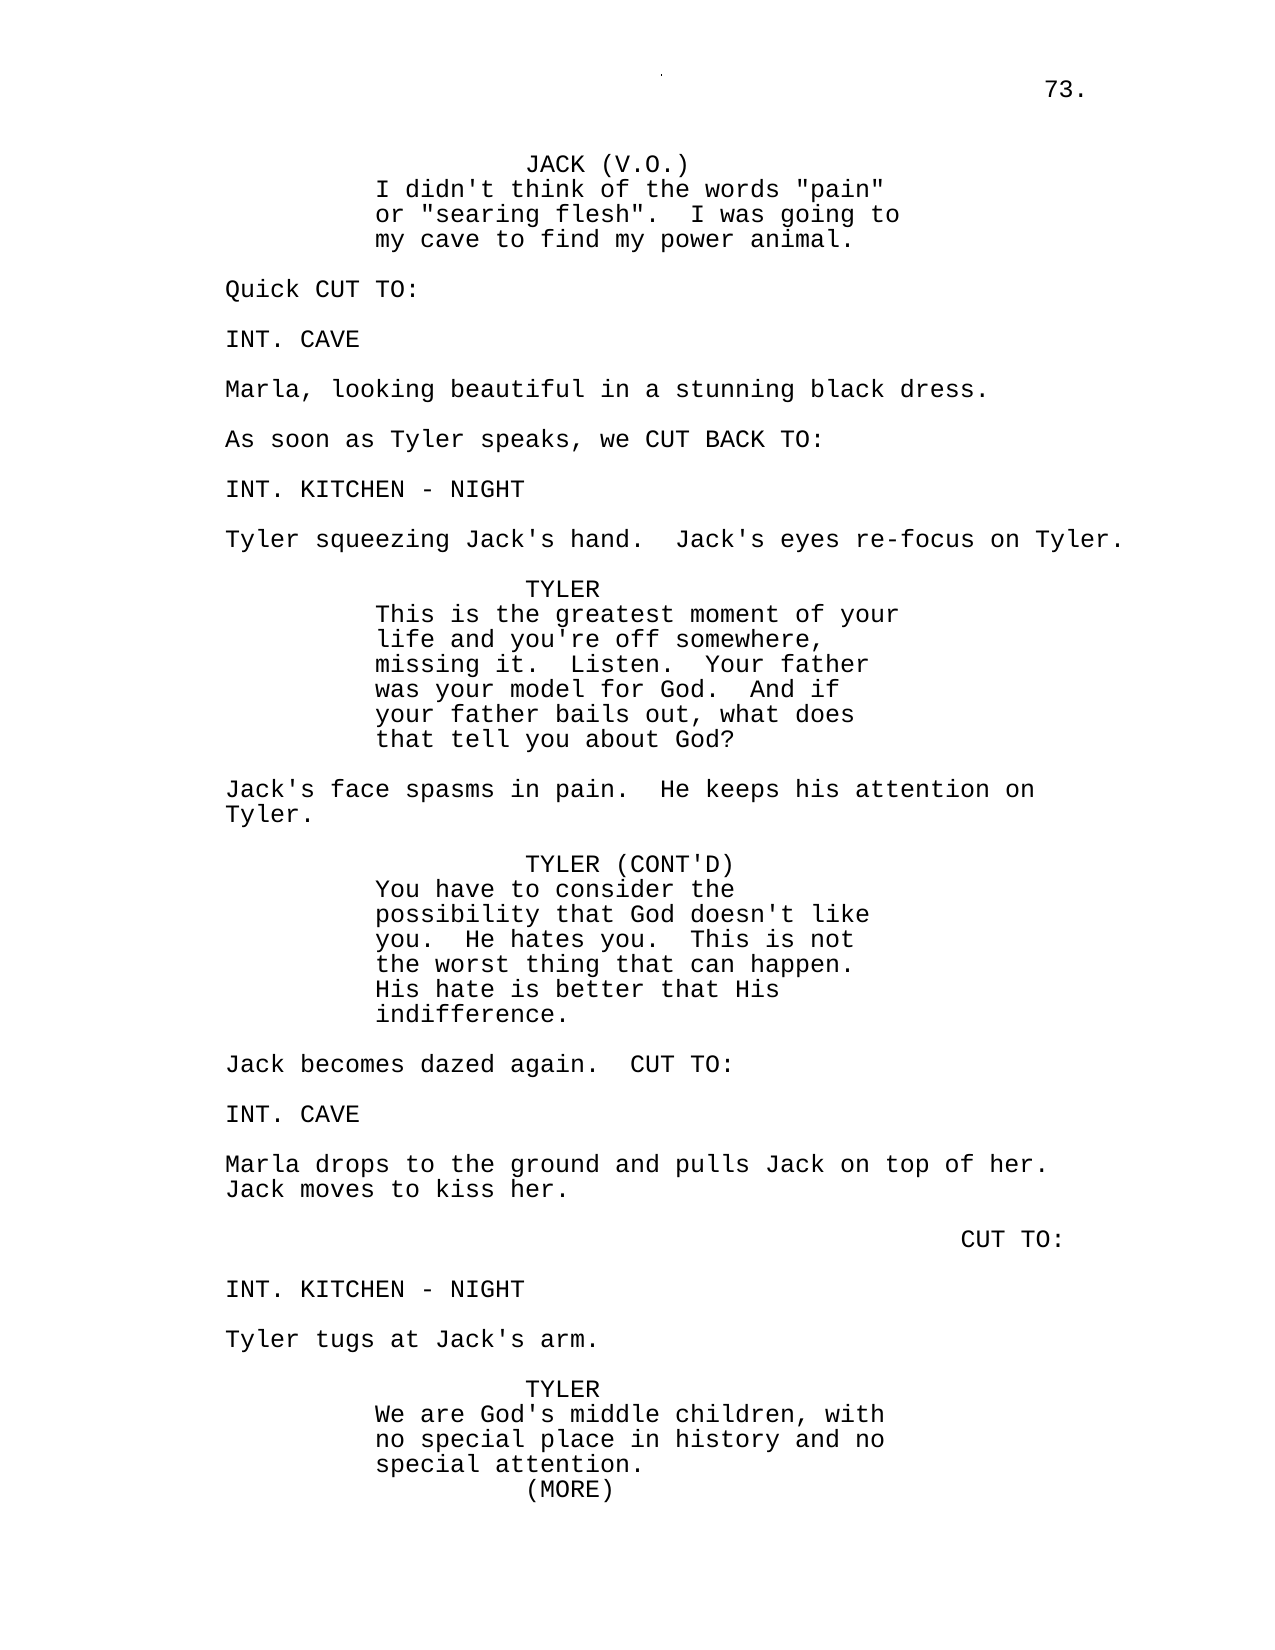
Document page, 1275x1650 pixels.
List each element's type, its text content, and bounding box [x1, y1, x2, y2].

text you. He hates you. This is not [375, 927, 1135, 952]
text indifference. [375, 1002, 1135, 1027]
text Jack becomes dazed again. CUT TO: [225, 1052, 1135, 1077]
text Marla drops to the ground and pulls Jack on top of her. Jack moves to kiss her. [225, 1152, 1065, 1202]
text missing it. Listen. Your father [375, 652, 1135, 677]
text INT. KITCHEN - NIGHT [225, 1277, 1135, 1302]
text Jack's face spasms in pain. He keeps his attention on Tyler. [225, 777, 1050, 827]
text I didn't think of the words "pain" [375, 177, 1135, 202]
text Quick CUT TO: [225, 277, 1135, 302]
text This is the greatest moment of your [375, 602, 1135, 627]
text TYLER [525, 1377, 1135, 1402]
text no special place in history and no [375, 1427, 1135, 1452]
text that tell you about God? [375, 727, 1135, 752]
text You have to consider the [375, 877, 1135, 902]
text Marla, looking beautiful in a stunning black dress. [225, 377, 1135, 402]
text your father bails out, what does [375, 702, 1135, 727]
text TYLER (CONT'D) [525, 852, 1135, 877]
text (MORE) [525, 1477, 1135, 1502]
text life and you're off somewhere, [375, 627, 1135, 652]
text JACK (V.O.) [525, 152, 1135, 177]
text special attention. [375, 1452, 1135, 1477]
text His hate is better that His [375, 977, 1135, 1002]
text INT. CAVE [225, 327, 1135, 352]
text Tyler tugs at Jack's arm. [225, 1327, 1135, 1352]
text We are God's middle children, with [375, 1402, 1135, 1427]
text Tyler squeezing Jack's hand. Jack's eyes re-focus on Tyler. [225, 527, 1135, 552]
text my cave to find my power animal. [375, 227, 1135, 252]
text or "searing flesh". I was going to [375, 202, 1135, 227]
text 73. [1044, 77, 1135, 102]
text As soon as Tyler speaks, we CUT BACK TO: [225, 427, 1135, 452]
text TYLER [525, 577, 1135, 602]
text INT. CAVE [225, 1102, 1135, 1127]
text the worst thing that can happen. [375, 952, 1135, 977]
text INT. KITCHEN - NIGHT [225, 477, 1135, 502]
text possibility that God doesn't like [375, 902, 1135, 927]
text CUT TO: [960, 1227, 1135, 1252]
text was your model for God. And if [375, 677, 1135, 702]
